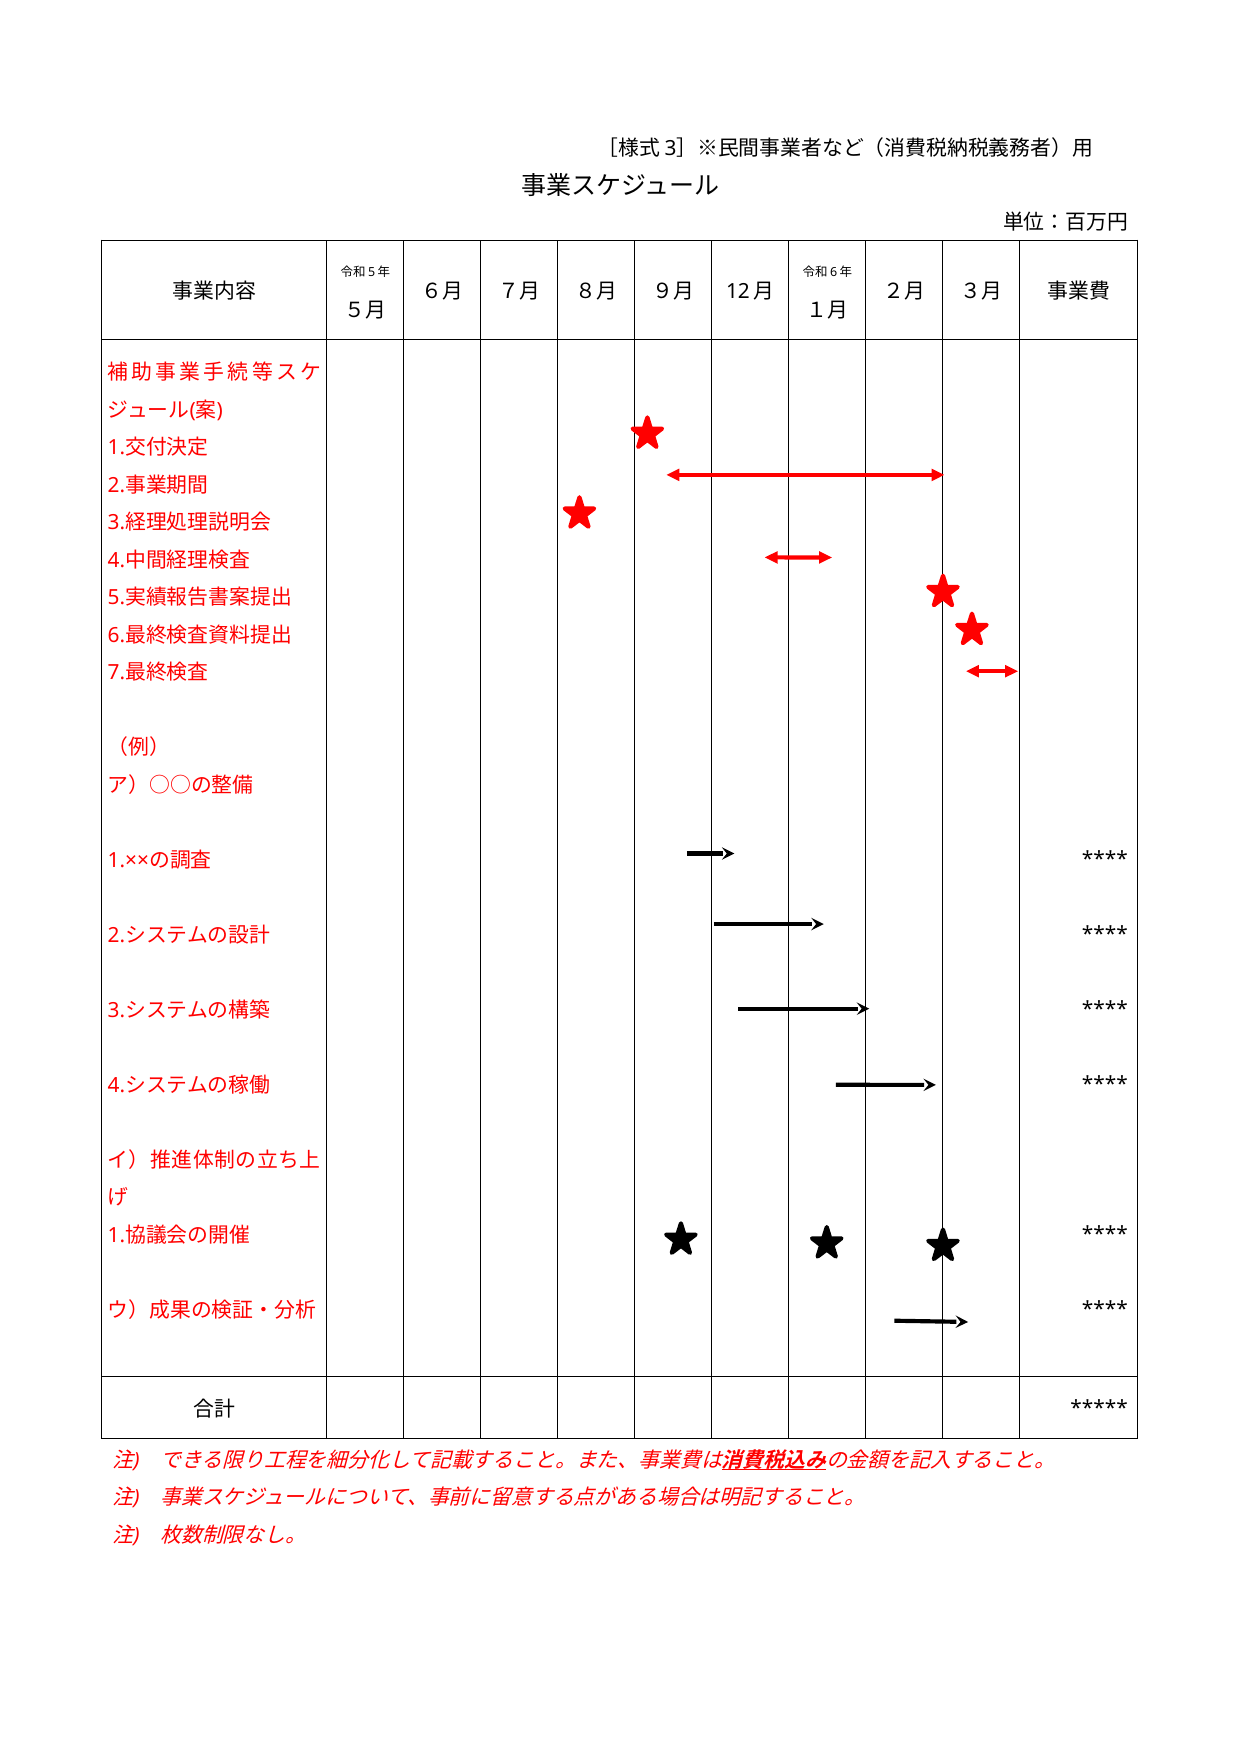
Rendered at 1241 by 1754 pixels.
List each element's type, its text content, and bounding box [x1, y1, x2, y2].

table_cell [635, 340, 711, 1376]
table_header 令和6年 １月 [789, 241, 865, 339]
table_cell [635, 1377, 711, 1438]
table_header ９月 [635, 241, 711, 339]
text 事業スケジュール [112, 164, 1128, 202]
text 注) できる限り工程を細分化して記載すること。また、事業費は消費税込みの金額を記入すること。 [112, 1439, 1128, 1477]
table_cell [327, 1377, 403, 1438]
table_cell [558, 1377, 634, 1438]
table_header ６月 [404, 241, 480, 339]
table_cell [481, 1377, 557, 1438]
table_cell [712, 477, 788, 1376]
table_header 12月 [712, 241, 788, 339]
table_cell **** **** **** **** **** **** [1020, 340, 1137, 1376]
table_header 令和5年 ５月 [327, 241, 403, 339]
table_cell [789, 1377, 865, 1438]
table_header 事業費 [1020, 241, 1137, 339]
table_header ７月 [481, 241, 557, 339]
table_header ２月 [866, 241, 942, 339]
table_cell [866, 340, 942, 473]
table_cell [943, 340, 1019, 1376]
table_header ３月 [943, 241, 1019, 339]
text 注) 事業スケジュールについて、事前に留意する点がある場合は明記すること。 [112, 1477, 1128, 1514]
table_cell [943, 1377, 1019, 1438]
table_header 事業内容 [102, 241, 326, 339]
table_cell [712, 1377, 788, 1438]
table_cell [789, 477, 865, 1376]
table_cell [558, 340, 634, 1376]
text 注) 枚数制限なし。 [112, 1514, 1128, 1552]
table_cell [866, 477, 942, 1376]
table_cell 補助事業手続等スケジュール(案) 1.交付決定 2.事業期間 3.経理処理説明会 4.中間経理検査 5.実績報告書案提出 6.最終検査資料提出 7.最終検査 （例） ア）○○の整備 1.××の調査 2.システムの設計 3.システムの構築 4.システムの稼働 イ）推進体制の立ち上げ 1.協議会の開催 ウ）成果の検証・分析 [102, 340, 326, 1376]
table_cell [327, 340, 403, 1376]
table_header ８月 [558, 241, 634, 339]
table_cell [866, 1377, 942, 1438]
table_cell [404, 340, 480, 1376]
table_cell [789, 340, 865, 473]
table_cell [404, 1377, 480, 1438]
table_cell [481, 340, 557, 1376]
table_cell [712, 340, 788, 473]
table_cell ***** [1020, 1377, 1137, 1438]
text 単位：百万円 [112, 202, 1128, 239]
table_cell 合計 [102, 1377, 326, 1438]
